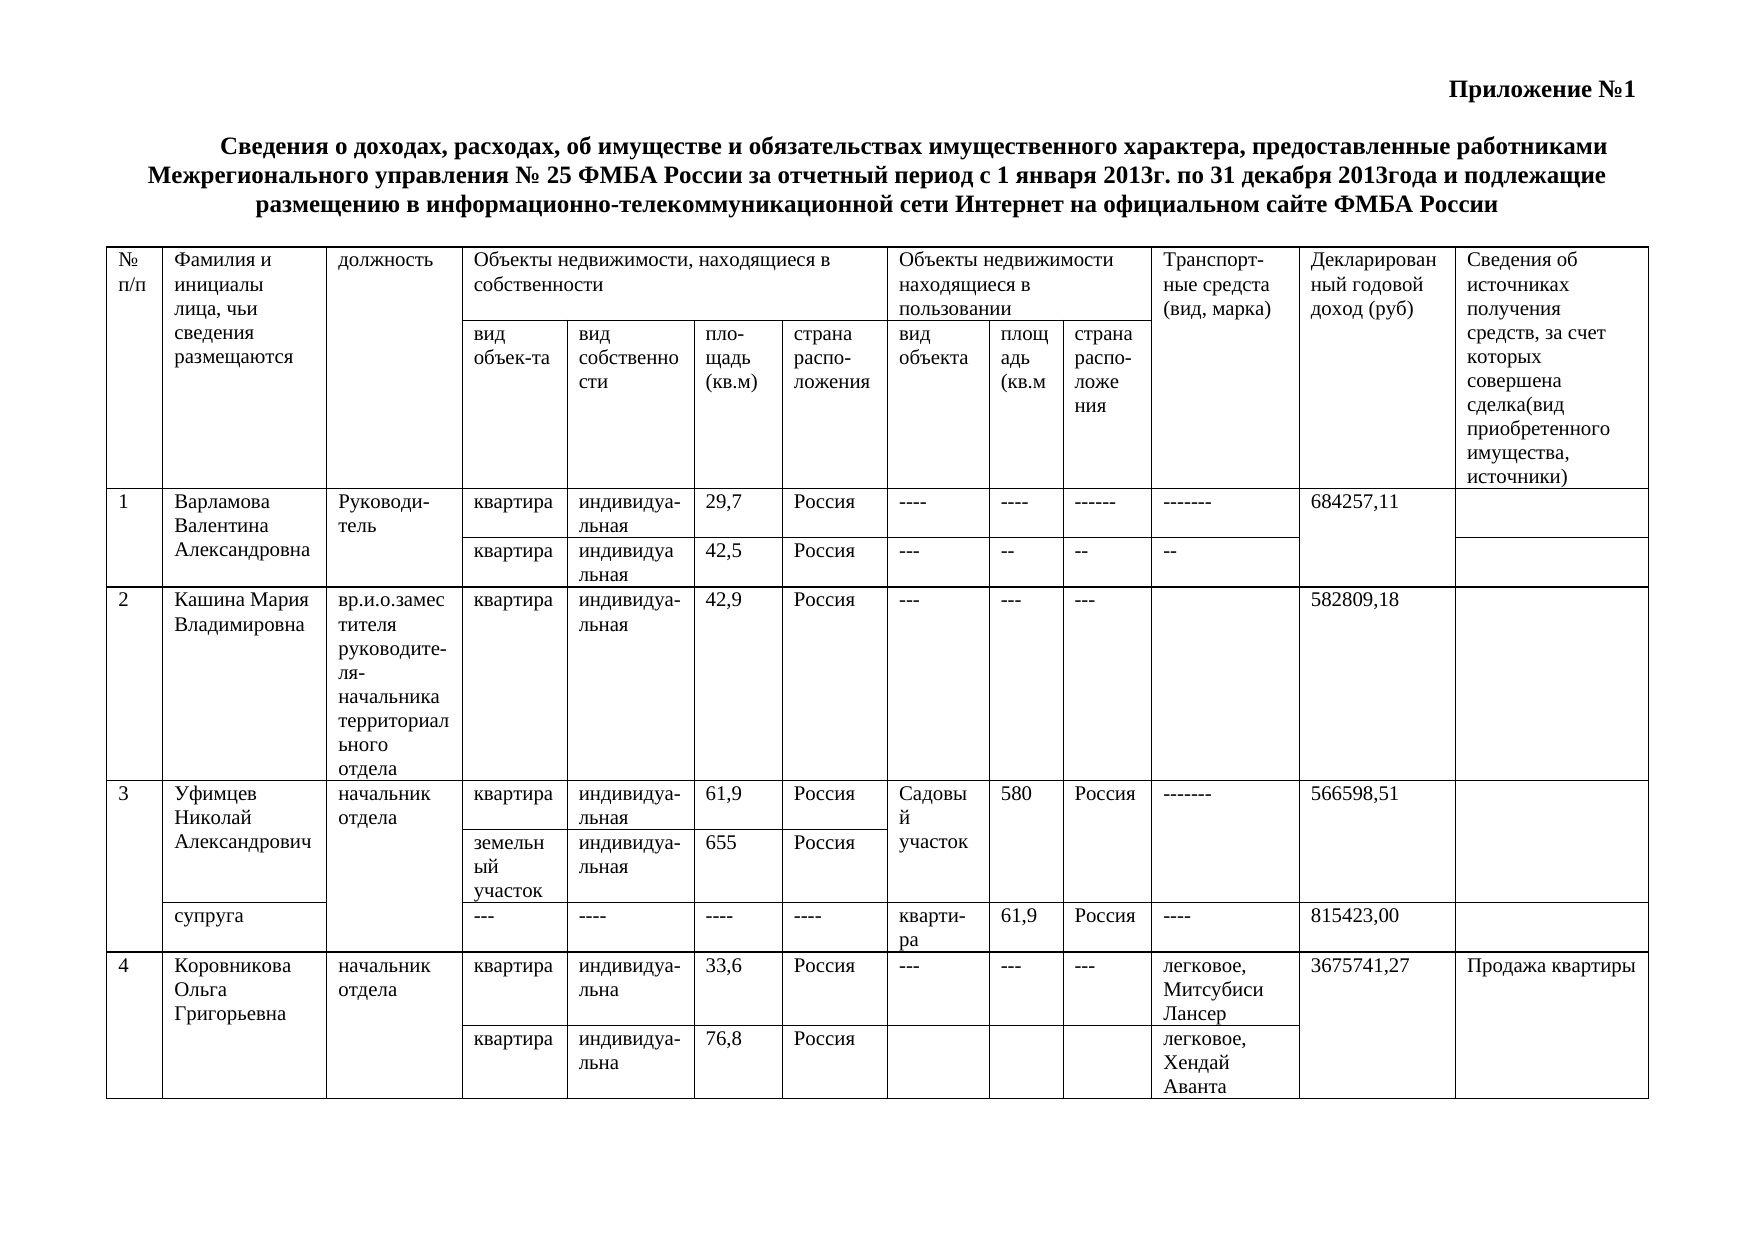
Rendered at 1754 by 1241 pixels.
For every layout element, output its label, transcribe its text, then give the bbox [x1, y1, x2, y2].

table_cell Руководи-тель [327, 489, 462, 586]
table_cell легковое, Хендай Аванта [1152, 1026, 1299, 1098]
table_cell [1152, 588, 1299, 780]
table_header Сведения об источниках получения средств, за счет которых совершена сделка(вид приобретенного имущества, источники) [1456, 248, 1648, 488]
table_cell 29,7 [695, 489, 782, 537]
table_cell Россия [1064, 781, 1151, 902]
table_header Транспорт-ные средста (вид, марка) [1152, 248, 1299, 488]
table_cell квартира [463, 953, 567, 1025]
table_cell индивидуа- льная [568, 830, 694, 902]
table_cell [1456, 489, 1648, 537]
table_cell страна распо-ложе ния [1064, 321, 1151, 488]
table_cell Садовый участок [888, 781, 989, 902]
table_header должность [327, 248, 462, 488]
table_cell [1456, 781, 1648, 902]
table_cell 655 [695, 830, 782, 902]
table_cell --- [888, 953, 989, 1025]
table_cell 582809,18 [1300, 588, 1455, 780]
table_cell 61,9 [990, 903, 1063, 951]
table_cell индивидуа-льная [568, 489, 694, 537]
table_cell индивидуа- льна [568, 953, 694, 1025]
table_header № п/п [107, 248, 162, 488]
table_cell легковое, Митсубиси Лансер [1152, 953, 1299, 1025]
text Сведения о доходах, расходах, об имуществе и обязательствах имущественного характера, предоставленные работниками Межрегионального управления № 25 ФМБА России за отчетный период с 1 января 2013г. по 31 декабря 2013года и подлежащие размещению в информационно-телекоммуникационной сети Интернет на официальном сайте ФМБА России [118, 131, 1636, 218]
table_cell 815423,00 [1300, 903, 1455, 951]
table_cell Россия [783, 538, 887, 586]
table_cell --- [990, 953, 1063, 1025]
table_cell 580 [990, 781, 1063, 902]
table_cell 42,9 [695, 588, 782, 780]
table_cell 4 [107, 953, 162, 1098]
table_cell [990, 1026, 1063, 1098]
table_cell Россия [783, 588, 887, 780]
table_header Фамилия и инициалы лица, чьи сведения размещаются [163, 248, 326, 488]
table_cell начальник отдела [327, 953, 462, 1098]
table_cell Кашина Мария Владимировна [163, 588, 326, 780]
table_cell ------- [1152, 781, 1299, 902]
table_cell вид собственности [568, 321, 694, 488]
table_cell Россия [1064, 903, 1151, 951]
table_cell [1456, 903, 1648, 951]
table_cell индивидуальная [568, 538, 694, 586]
table_header Объекты недвижимости, находящиеся в собственности [463, 248, 887, 319]
table_cell начальник отдела [327, 781, 462, 951]
table_cell Россия [783, 830, 887, 902]
table_cell 61,9 [695, 781, 782, 829]
table_cell [1064, 1026, 1151, 1098]
table_cell ---- [990, 489, 1063, 537]
table_cell 76,8 [695, 1026, 782, 1098]
table_cell квартира [463, 489, 567, 537]
table_cell 566598,51 [1300, 781, 1455, 902]
table_cell ------ [1064, 489, 1151, 537]
table_cell --- [1064, 588, 1151, 780]
table_cell ---- [783, 903, 887, 951]
table_cell --- [888, 588, 989, 780]
table_cell Варламова Валентина Александровна [163, 489, 326, 586]
text Приложение №1 [118, 74, 1636, 103]
table_cell --- [463, 903, 567, 951]
table_cell 42,5 [695, 538, 782, 586]
table_cell [1456, 588, 1648, 780]
table_cell индивидуа-льная [568, 781, 694, 829]
table_cell Уфимцев Николай Александрович [163, 781, 326, 902]
table_cell страна распо-ложения [783, 321, 887, 488]
table_cell Россия [783, 781, 887, 829]
table_cell вид объек-та [463, 321, 567, 488]
table_cell 2 [107, 588, 162, 780]
table_cell кварти- ра [888, 903, 989, 951]
table_cell Россия [783, 489, 887, 537]
table_cell Россия [783, 953, 887, 1025]
table_cell Продажа квартиры [1456, 953, 1648, 1098]
table_cell квартира [463, 781, 567, 829]
table_cell Россия [783, 1026, 887, 1098]
table_cell супруга [163, 903, 326, 951]
table_cell 3 [107, 781, 162, 951]
table_cell ------- [1152, 489, 1299, 537]
table_cell --- [1064, 953, 1151, 1025]
table_cell --- [888, 538, 989, 586]
table_header Декларированный годовой доход (руб) [1300, 248, 1455, 488]
table_cell 3675741,27 [1300, 953, 1455, 1098]
table_cell -- [990, 538, 1063, 586]
table_cell 33,6 [695, 953, 782, 1025]
table_cell квартира [463, 538, 567, 586]
table_cell квартира [463, 588, 567, 780]
table_cell ---- [1152, 903, 1299, 951]
table_cell [888, 1026, 989, 1098]
table_cell площадь (кв.м [990, 321, 1063, 488]
table_cell -- [1152, 538, 1299, 586]
table_cell вр.и.о.замес тителя руководите-ля-начальника территориального отдела [327, 588, 462, 780]
table_cell пло-щадь (кв.м) [695, 321, 782, 488]
table_cell --- [990, 588, 1063, 780]
table_cell квартира [463, 1026, 567, 1098]
table_cell индивидуа-льная [568, 588, 694, 780]
table_cell ---- [695, 903, 782, 951]
table_cell 1 [107, 489, 162, 586]
table_cell индивидуа-льна [568, 1026, 694, 1098]
table_cell вид объекта [888, 321, 989, 488]
table_cell Коровникова Ольга Григорьевна [163, 953, 326, 1098]
table_cell земельный участок [463, 830, 567, 902]
table_header Объекты недвижимости находящиеся в пользовании [888, 248, 1151, 319]
table_cell ---- [568, 903, 694, 951]
table_cell -- [1064, 538, 1151, 586]
table_cell 684257,11 [1300, 489, 1455, 586]
table_cell ---- [888, 489, 989, 537]
table_cell [1456, 538, 1648, 586]
